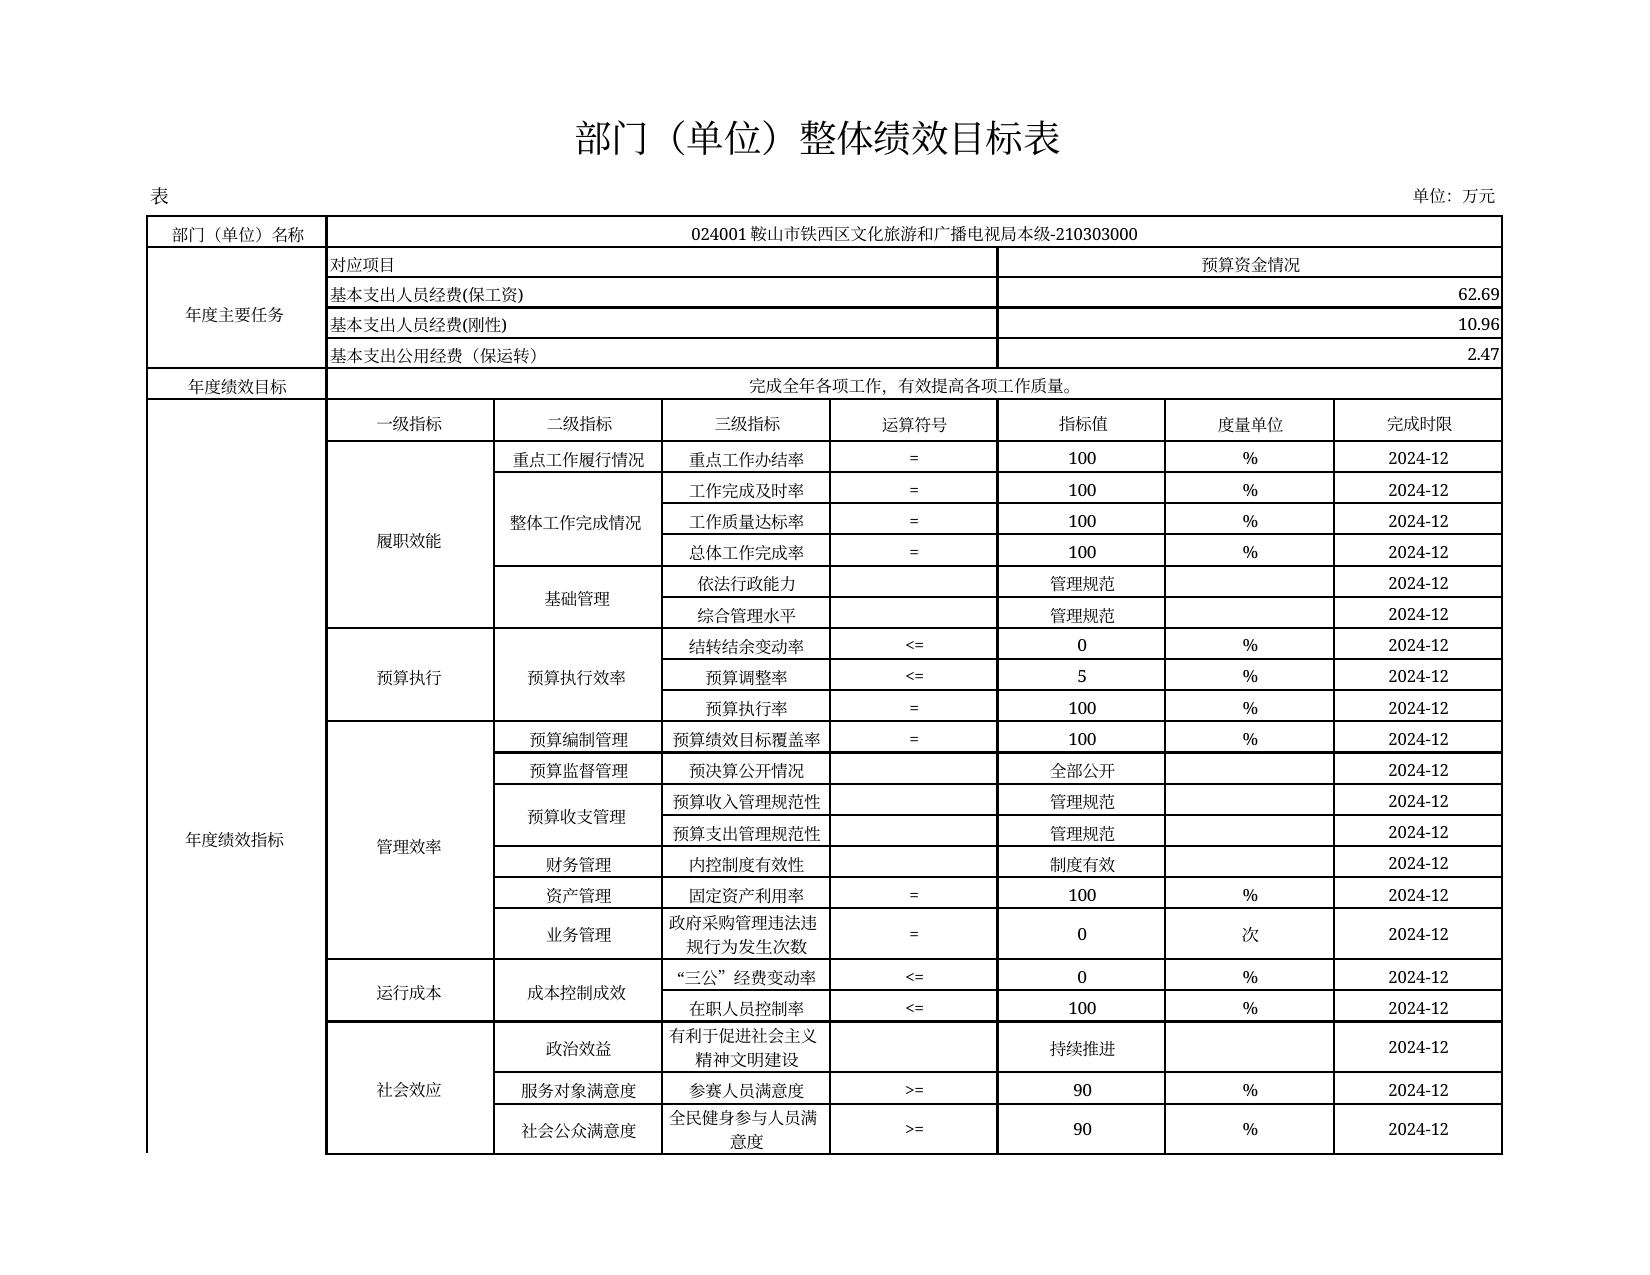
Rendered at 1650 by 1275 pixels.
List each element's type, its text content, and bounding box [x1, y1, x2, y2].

table_cell 固定资产利用率 [663, 878, 829, 907]
table_cell 履职效能 [328, 442, 493, 627]
table_cell <= [831, 991, 996, 1020]
table_cell 0 [999, 629, 1164, 658]
table_cell 2024-12 [1335, 991, 1501, 1020]
table_cell 整体工作完成情况 [495, 473, 661, 564]
table_cell 100 [999, 878, 1164, 907]
table_cell [831, 1023, 996, 1071]
table_cell 年度绩效目标 [148, 369, 325, 398]
table_cell >= [831, 1073, 996, 1102]
table_cell <= [831, 629, 996, 658]
table_cell 一级指标 [328, 400, 493, 440]
table_cell 90 [999, 1105, 1164, 1153]
table_cell 100 [999, 722, 1164, 751]
table_cell 财务管理 [495, 847, 661, 876]
table_cell 有利于促进社会主义精神文明建设 [663, 1023, 829, 1071]
table_cell 2024-12 [1335, 1105, 1501, 1153]
table_cell [831, 785, 996, 814]
table_cell 持续推进 [999, 1023, 1164, 1071]
table_cell 100 [999, 991, 1164, 1020]
table_cell 90 [999, 1073, 1164, 1102]
table_cell 预算资金情况 [999, 248, 1501, 276]
table_cell [831, 754, 996, 782]
table_cell = [831, 535, 996, 564]
table_cell 综合管理水平 [663, 598, 829, 627]
table_cell [1166, 567, 1333, 596]
table_cell 内控制度有效性 [663, 847, 829, 876]
table_cell % [1166, 1105, 1333, 1153]
table_cell 预算支出管理规范性 [663, 816, 829, 845]
table_cell % [1166, 504, 1333, 533]
table_cell 管理规范 [999, 785, 1164, 814]
table_cell 运行成本 [328, 960, 493, 1020]
table_cell 预决算公开情况 [663, 754, 829, 782]
table_cell 政治效益 [495, 1023, 661, 1071]
table_cell 100 [999, 535, 1164, 564]
table_cell 预算收入管理规范性 [663, 785, 829, 814]
table_cell 社会公众满意度 [495, 1105, 661, 1153]
table_cell 二级指标 [495, 400, 661, 440]
table_cell 0 [999, 960, 1164, 989]
table_cell 工作完成及时率 [663, 473, 829, 502]
table_cell [1166, 847, 1333, 876]
table_cell 重点工作办结率 [663, 442, 829, 471]
table_cell 2024-12 [1335, 960, 1501, 989]
table_cell 100 [999, 473, 1164, 502]
table_cell 预算执行率 [663, 691, 829, 720]
table_cell 基本支出公用经费（保运转） [328, 339, 996, 367]
table_cell “三公”经费变动率 [663, 960, 829, 989]
table_cell 制度有效 [999, 847, 1164, 876]
table_cell 年度主要任务 [148, 248, 325, 367]
table_cell 2024-12 [1335, 473, 1501, 502]
table_cell 2024-12 [1335, 660, 1501, 689]
table_cell >= [831, 1105, 996, 1153]
table_cell 政府采购管理违法违规行为发生次数 [663, 909, 829, 958]
table_cell [831, 847, 996, 876]
table_cell 100 [999, 504, 1164, 533]
table_cell 成本控制成效 [495, 960, 661, 1020]
table_cell 2024-12 [1335, 598, 1501, 627]
table_cell [1166, 1023, 1333, 1071]
table_cell 管理规范 [999, 598, 1164, 627]
table_cell 基本支出人员经费(刚性) [328, 309, 996, 337]
table_cell 2024-12 [1335, 535, 1501, 564]
table_cell 预算执行效率 [495, 629, 661, 720]
table_cell = [831, 691, 996, 720]
table_cell 100 [999, 442, 1164, 471]
table_cell % [1166, 473, 1333, 502]
table_cell 2024-12 [1335, 816, 1501, 845]
table_cell <= [831, 660, 996, 689]
table_cell 社会效应 [328, 1023, 493, 1153]
table_cell 预算收支管理 [495, 785, 661, 845]
table_cell % [1166, 1073, 1333, 1102]
table_cell 2024-12 [1335, 629, 1501, 658]
table_cell 度量单位 [1166, 400, 1333, 440]
table_cell 2024-12 [1335, 754, 1501, 782]
table_cell % [1166, 442, 1333, 471]
table_cell 资产管理 [495, 878, 661, 907]
table_cell 参赛人员满意度 [663, 1073, 829, 1102]
table_cell 运算符号 [831, 400, 996, 440]
table_cell 预算编制管理 [495, 722, 661, 751]
table_cell 2024-12 [1335, 722, 1501, 751]
table_cell 2024-12 [1335, 1073, 1501, 1102]
table_cell = [831, 878, 996, 907]
table_cell 2.47 [999, 339, 1501, 367]
table_cell 2024-12 [1335, 567, 1501, 596]
table_cell 在职人员控制率 [663, 991, 829, 1020]
table_cell 完成时限 [1335, 400, 1501, 440]
table_cell 对应项目 [328, 248, 996, 276]
table_cell 62.69 [999, 278, 1501, 306]
table_cell 管理规范 [999, 816, 1164, 845]
table_cell = [831, 722, 996, 751]
table_header 部门（单位）名称 [148, 217, 325, 246]
table_cell 指标值 [999, 400, 1164, 440]
table_cell 总体工作完成率 [663, 535, 829, 564]
table_cell 2024-12 [1335, 878, 1501, 907]
table_cell [831, 816, 996, 845]
table_cell % [1166, 691, 1333, 720]
table_cell 2024-12 [1335, 909, 1501, 958]
table_cell 预算绩效目标覆盖率 [663, 722, 829, 751]
table_cell 2024-12 [1335, 504, 1501, 533]
table_cell [1166, 785, 1333, 814]
table_cell % [1166, 660, 1333, 689]
table_cell 10.96 [999, 309, 1501, 337]
table_cell [1166, 598, 1333, 627]
table_cell % [1166, 535, 1333, 564]
table_cell 100 [999, 691, 1164, 720]
table_cell = [831, 909, 996, 958]
table_cell % [1166, 878, 1333, 907]
table_cell 预算执行 [328, 629, 493, 720]
table_cell 业务管理 [495, 909, 661, 958]
table_cell 基础管理 [495, 567, 661, 627]
table_cell 次 [1166, 909, 1333, 958]
table_cell = [831, 473, 996, 502]
table_cell 重点工作履行情况 [495, 442, 661, 471]
table_cell 基本支出人员经费(保工资) [328, 278, 996, 306]
table_cell 5 [999, 660, 1164, 689]
table_cell % [1166, 960, 1333, 989]
table_cell 服务对象满意度 [495, 1073, 661, 1102]
table_cell [1166, 816, 1333, 845]
table_header 024001鞍山市铁西区文化旅游和广播电视局本级-210303000 [328, 217, 1501, 246]
table_cell 2024-12 [1335, 442, 1501, 471]
table_cell 2024-12 [1335, 847, 1501, 876]
table_cell 全部公开 [999, 754, 1164, 782]
table_cell 0 [999, 909, 1164, 958]
table_cell 完成全年各项工作，有效提高各项工作质量。 [328, 369, 1501, 398]
table_cell 工作质量达标率 [663, 504, 829, 533]
table_cell 全民健身参与人员满意度 [663, 1105, 829, 1153]
table_cell [831, 598, 996, 627]
table_cell % [1166, 629, 1333, 658]
table_cell 管理效率 [328, 722, 493, 958]
table_cell 预算调整率 [663, 660, 829, 689]
table_cell % [1166, 991, 1333, 1020]
table_cell = [831, 442, 996, 471]
table_cell 预算监督管理 [495, 754, 661, 782]
table_cell 2024-12 [1335, 691, 1501, 720]
table_cell 管理规范 [999, 567, 1164, 596]
table_cell 2024-12 [1335, 1023, 1501, 1071]
table_cell 结转结余变动率 [663, 629, 829, 658]
table_cell [831, 567, 996, 596]
table_cell 三级指标 [663, 400, 829, 440]
table_cell [1166, 754, 1333, 782]
table_cell = [831, 504, 996, 533]
table_cell 2024-12 [1335, 785, 1501, 814]
table_cell % [1166, 722, 1333, 751]
table_cell 年度绩效指标 [148, 400, 325, 1153]
table_cell <= [831, 960, 996, 989]
table_cell 依法行政能力 [663, 567, 829, 596]
